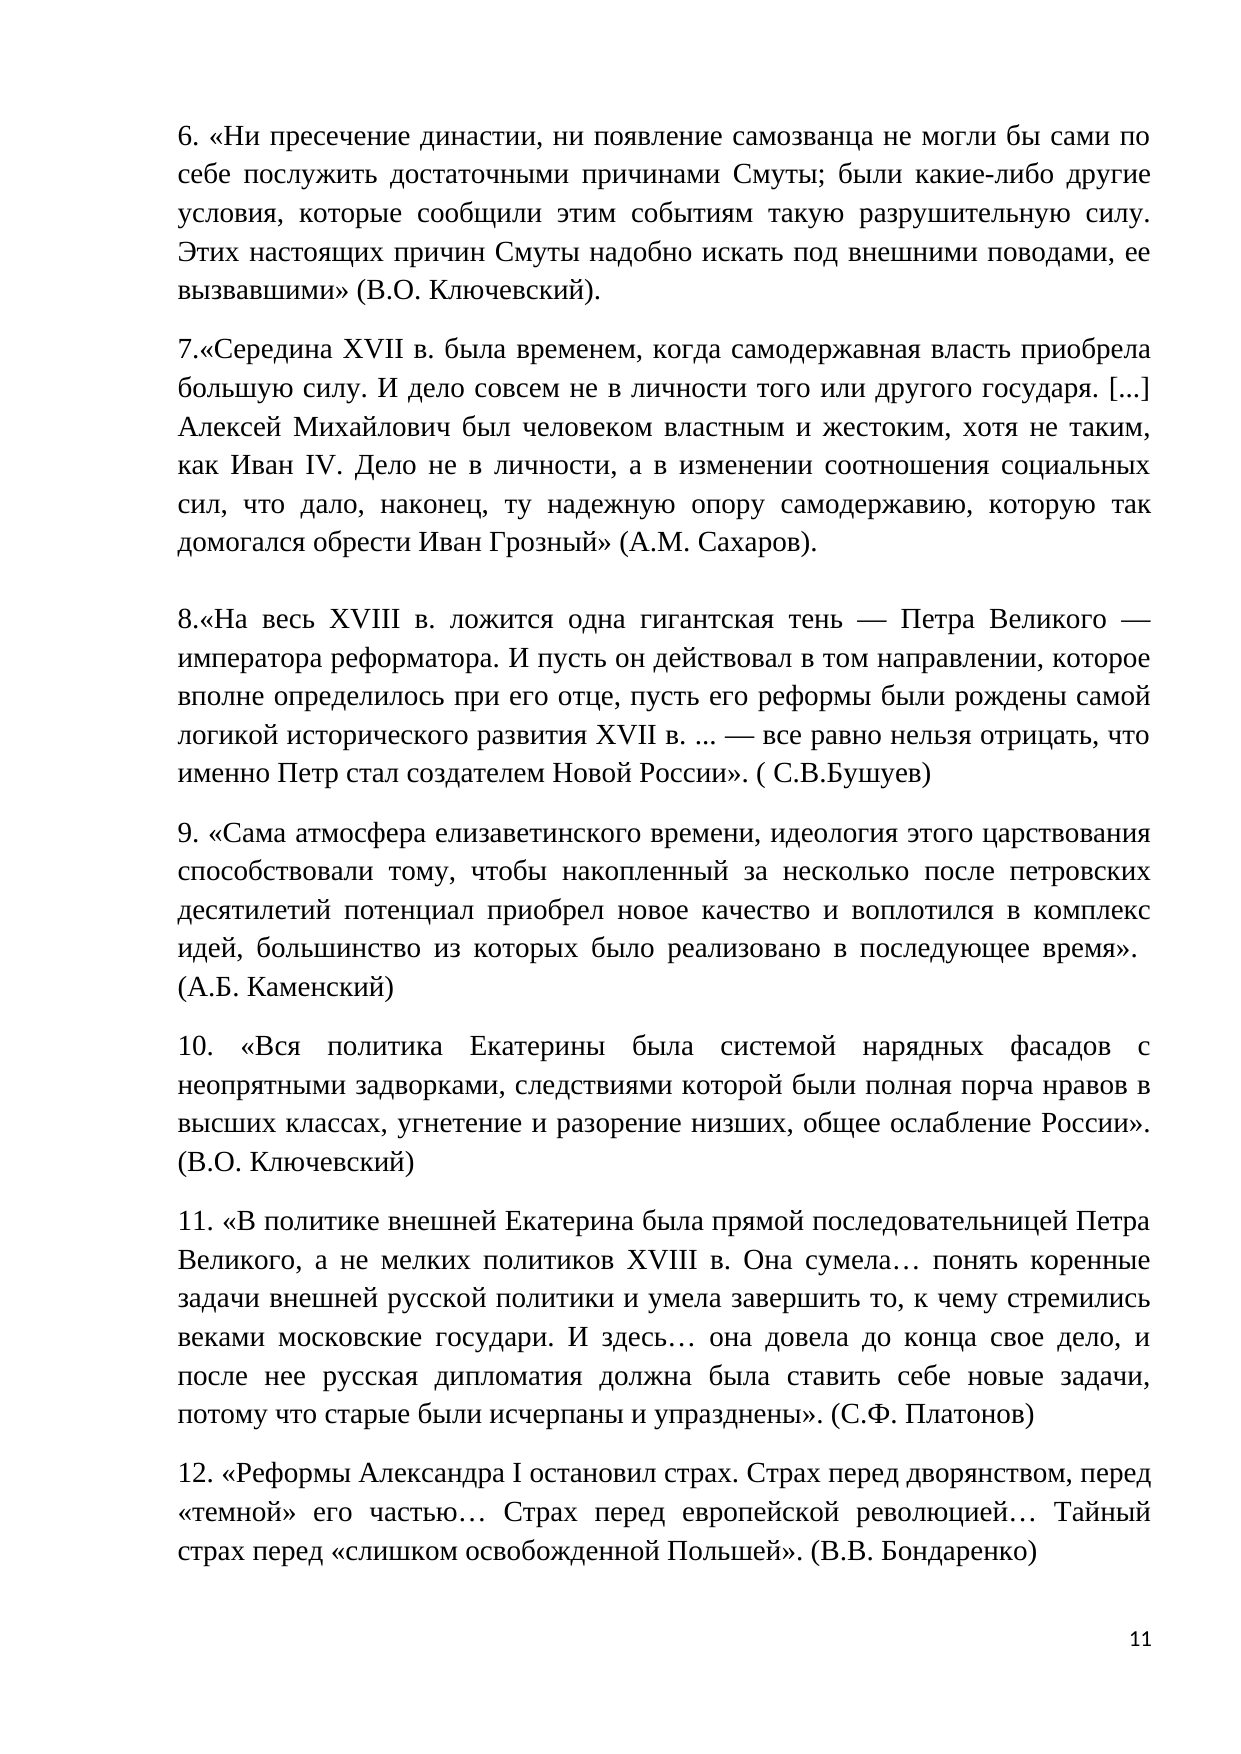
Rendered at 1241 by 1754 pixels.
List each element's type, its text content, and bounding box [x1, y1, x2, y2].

text 9. «Сама атмосфера елизаветинского времени, идеология этого царствования способствовали тому, чтобы накопленный за несколько после петровских десятилетий потенциал приобрел новое качество и воплотился в комплекс идей, большинство из которых было реализовано в последующее время». (А.Б. Каменский) [177, 815, 1152, 1003]
text 12. «Реформы Александра I остановил страх. Страх перед дворянством, перед «темной» его частью… Страх перед европейской революцией… Тайный страх перед «слишком освобожденной Польшей». (В.В. Бондаренко) [177, 1456, 1152, 1566]
text 6. «Ни пресечение династии, ни появление самозванца не могли бы сами по себе послужить достаточными причинами Смуты; были какие-либо другие условия, которые сообщили этим событиям такую разрушительную силу. Этих настоящих причин Смуты надобно искать под внешними поводами, ее вызвавшими» (В.О. Ключевский). [177, 118, 1152, 306]
text 10. «Вся политика Екатерины была системой нарядных фасадов с неопрятными задворками, следствиями которой были полная порча нравов в высших классах, угнетение и разорение низших, общее ослабление России». (В.О. Ключевский) [177, 1028, 1152, 1178]
text 7.«Середина XVII в. была временем, когда самодержавная власть приобрела большую силу. И дело совсем не в личности того или другого государя. [...] Алексей Михайлович был человеком властным и жестоким, хотя не таким, как Иван IV. Дело не в личности, а в изменении соотношения социальных сил, что дало, наконец, ту надежную опору самодержавию, которую так домогался обрести Иван Грозный» (А.М. Сахаров). [177, 332, 1152, 558]
text 8.«На весь XVIII в. ложится одна гигантская тень — Петра Великого — императора реформатора. И пусть он действовал в том направлении, которое вполне определилось при его отце, пусть его реформы были рождены самой логикой исторического развития XVII в. ... — все равно нельзя отрицать, что именно Петр стал создателем Новой России». ( С.В.Бушуев) [177, 601, 1152, 789]
text 11. «В политике внешней Екатерина была прямой последовательницей Петра Великого, а не мелких политиков XVIII в. Она сумела… понять коренные задачи внешней русской политики и умела завершить то, к чему стремились веками московские государи. И здесь… она довела до конца свое дело, и после нее русская дипломатия должна была ставить себе новые задачи, потому что старые были исчерпаны и упразднены». (С.Ф. Платонов) [177, 1203, 1152, 1430]
